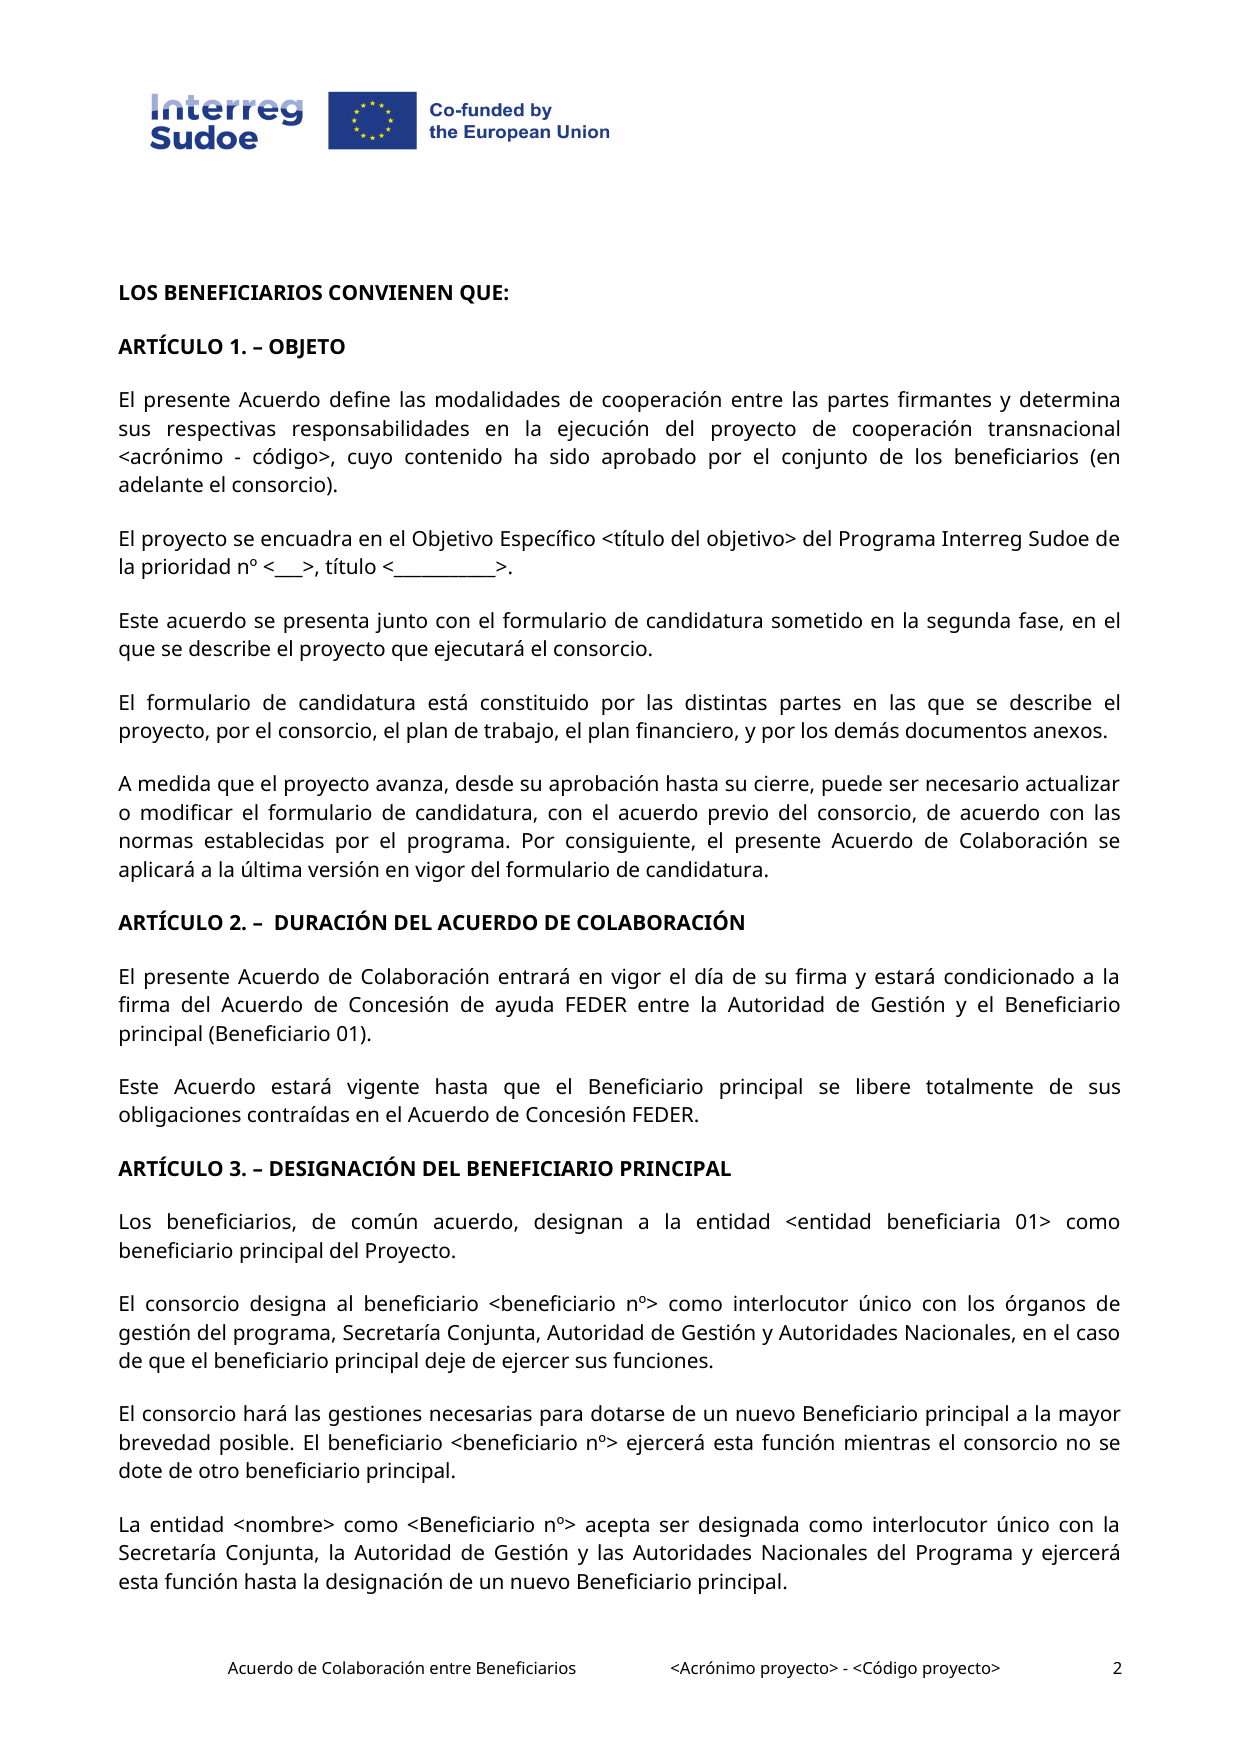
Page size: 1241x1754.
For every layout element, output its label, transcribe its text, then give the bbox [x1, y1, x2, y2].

text Los beneficiarios, de común acuerdo, designan a la entidad <entidad beneficiaria 01> como beneficiario principal del Proyecto. [118, 1207, 1122, 1264]
text El presente Acuerdo define las modalidades de cooperación entre las partes firmantes y determina sus respectivas responsabilidades en la ejecución del proyecto de cooperación transnacional <acrónimo - código>, cuyo contenido ha sido aprobado por el conjunto de los beneficiarios (en adelante el consorcio). [118, 385, 1122, 499]
text Este Acuerdo estará vigente hasta que el Beneficiario principal se libere totalmente de sus obligaciones contraídas en el Acuerdo de Concesión FEDER. [118, 1072, 1122, 1129]
text El consorcio hará las gestiones necesarias para dotarse de un nuevo Beneficiario principal a la mayor brevedad posible. El beneficiario <beneficiario nº> ejercerá esta función mientras el consorcio no se dote de otro beneficiario principal. [118, 1399, 1122, 1485]
text LOS BENEFICIARIOS CONVIENEN QUE: [118, 278, 1122, 307]
text El formulario de candidatura está constituido por las distintas partes en las que se describe el proyecto, por el consorcio, el plan de trabajo, el plan financiero, y por los demás documentos anexos. [118, 688, 1122, 744]
text ARTÍCULO 3. – DesignaCIÓn dEL BENEFICIARIO PRINCIPAL [118, 1154, 1122, 1182]
text Este acuerdo se presenta junto con el formulario de candidatura sometido en la segunda fase, en el que se describe el proyecto que ejecutará el consorcio. [118, 606, 1122, 663]
text El proyecto se encuadra en el Objetivo Específico <título del objetivo> del Programa Interreg Sudoe de la prioridad nº <___>, título <___________>. [118, 524, 1122, 581]
text ARTÍCULO 1. – OBJETO [118, 332, 1122, 360]
text El presente Acuerdo de Colaboración entrará en vigor el día de su firma y estará condicionado a la firma del Acuerdo de Concesión de ayuda FEDER entre la Autoridad de Gestión y el Beneficiario principal (Beneficiario 01). [118, 962, 1122, 1047]
text ARTÍCULO 2. – DURACIÓN DEL ACUERDO DE COLABORACIÓN [118, 908, 1122, 937]
text El consorcio designa al beneficiario <beneficiario nº> como interlocutor único con los órganos de gestión del programa, Secretaría Conjunta, Autoridad de Gestión y Autoridades Nacionales, en el caso de que el beneficiario principal deje de ejercer sus funciones. [118, 1289, 1122, 1374]
text A medida que el proyecto avanza, desde su aprobación hasta su cierre, puede ser necesario actualizar o modificar el formulario de candidatura, con el acuerdo previo del consorcio, de acuerdo con las normas establecidas por el programa. Por consiguiente, el presente Acuerdo de Colaboración se aplicará a la última versión en vigor del formulario de candidatura. [118, 769, 1122, 883]
text La entidad <nombre> como <Beneficiario nº> acepta ser designada como interlocutor único con la Secretaría Conjunta, la Autoridad de Gestión y las Autoridades Nacionales del Programa y ejercerá esta función hasta la designación de un nuevo Beneficiario principal. [118, 1510, 1122, 1595]
picture [118, 75, 658, 180]
